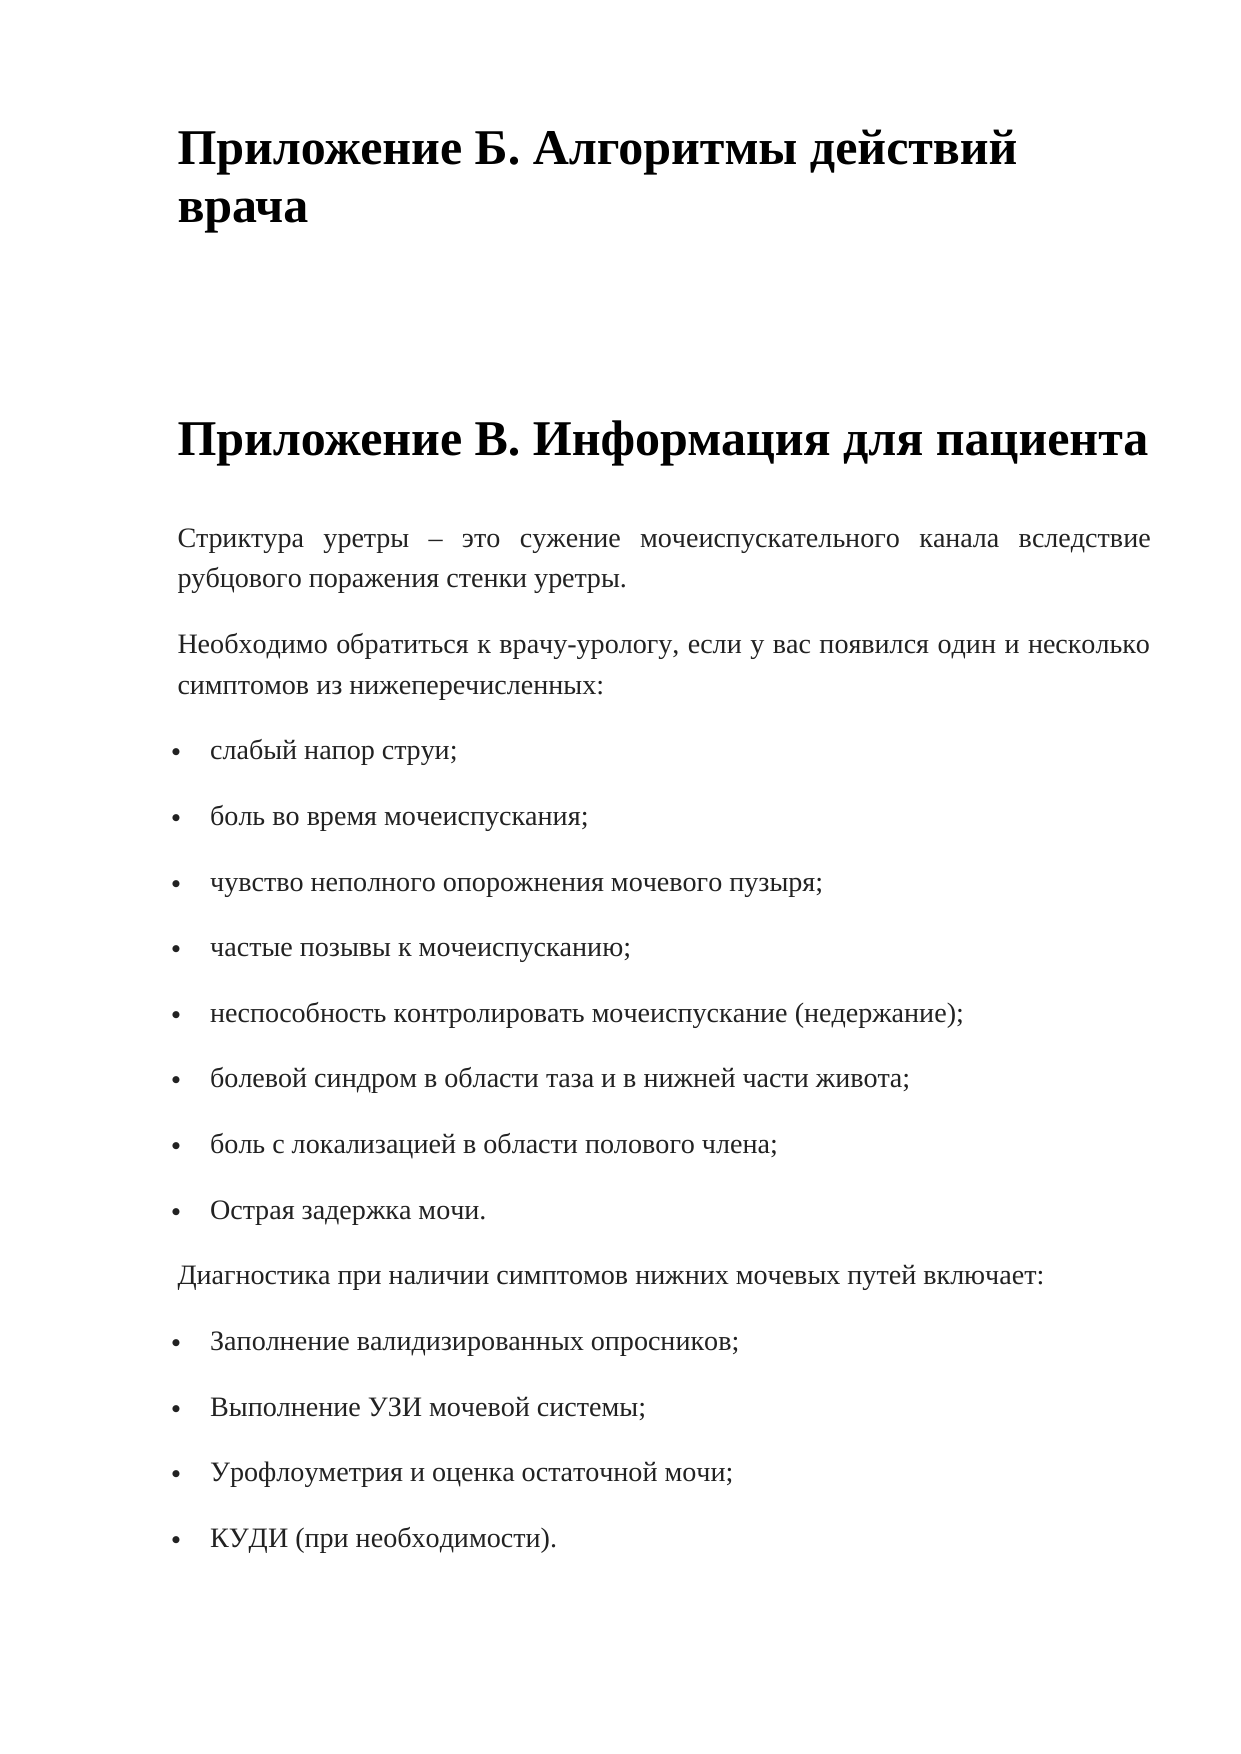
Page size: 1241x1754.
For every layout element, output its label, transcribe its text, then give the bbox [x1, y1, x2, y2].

list КУДИ (при необходимости). [172, 1513, 1152, 1553]
text Стриктура уретры – это сужение мочеиспускательного канала вследствие рубцового поражения стенки уретры. [177, 513, 1152, 594]
text Приложение Б. Алгоритмы действий врача [177, 118, 1152, 233]
list чувство неполного опорожнения мочевого пузыря; [172, 856, 1152, 897]
list слабый напор струи; [172, 725, 1152, 766]
list Выполнение УЗИ мочевой системы; [172, 1381, 1152, 1422]
list Острая задержка мочи. [172, 1184, 1152, 1225]
list боль с локализацией в области полового члена; [172, 1119, 1152, 1159]
list болевой синдром в области таза и в нижней части живота; [172, 1053, 1152, 1094]
list Заполнение валидизированных опросников; [172, 1316, 1152, 1356]
list боль во время мочеиспускания; [172, 791, 1152, 831]
text Диагностика при наличии симптомов нижних мочевых путей включает: [177, 1250, 1152, 1291]
text Приложение В. Информация для пациента [177, 408, 1152, 466]
list частые позывы к мочеиспусканию; [172, 922, 1152, 963]
list Урофлоуметрия и оценка остаточной мочи; [172, 1447, 1152, 1488]
list неспособность контролировать мочеиспускание (недержание); [172, 988, 1152, 1028]
text Необходимо обратиться к врачу-урологу, если у вас появился один и несколько симптомов из нижеперечисленных: [177, 619, 1152, 700]
